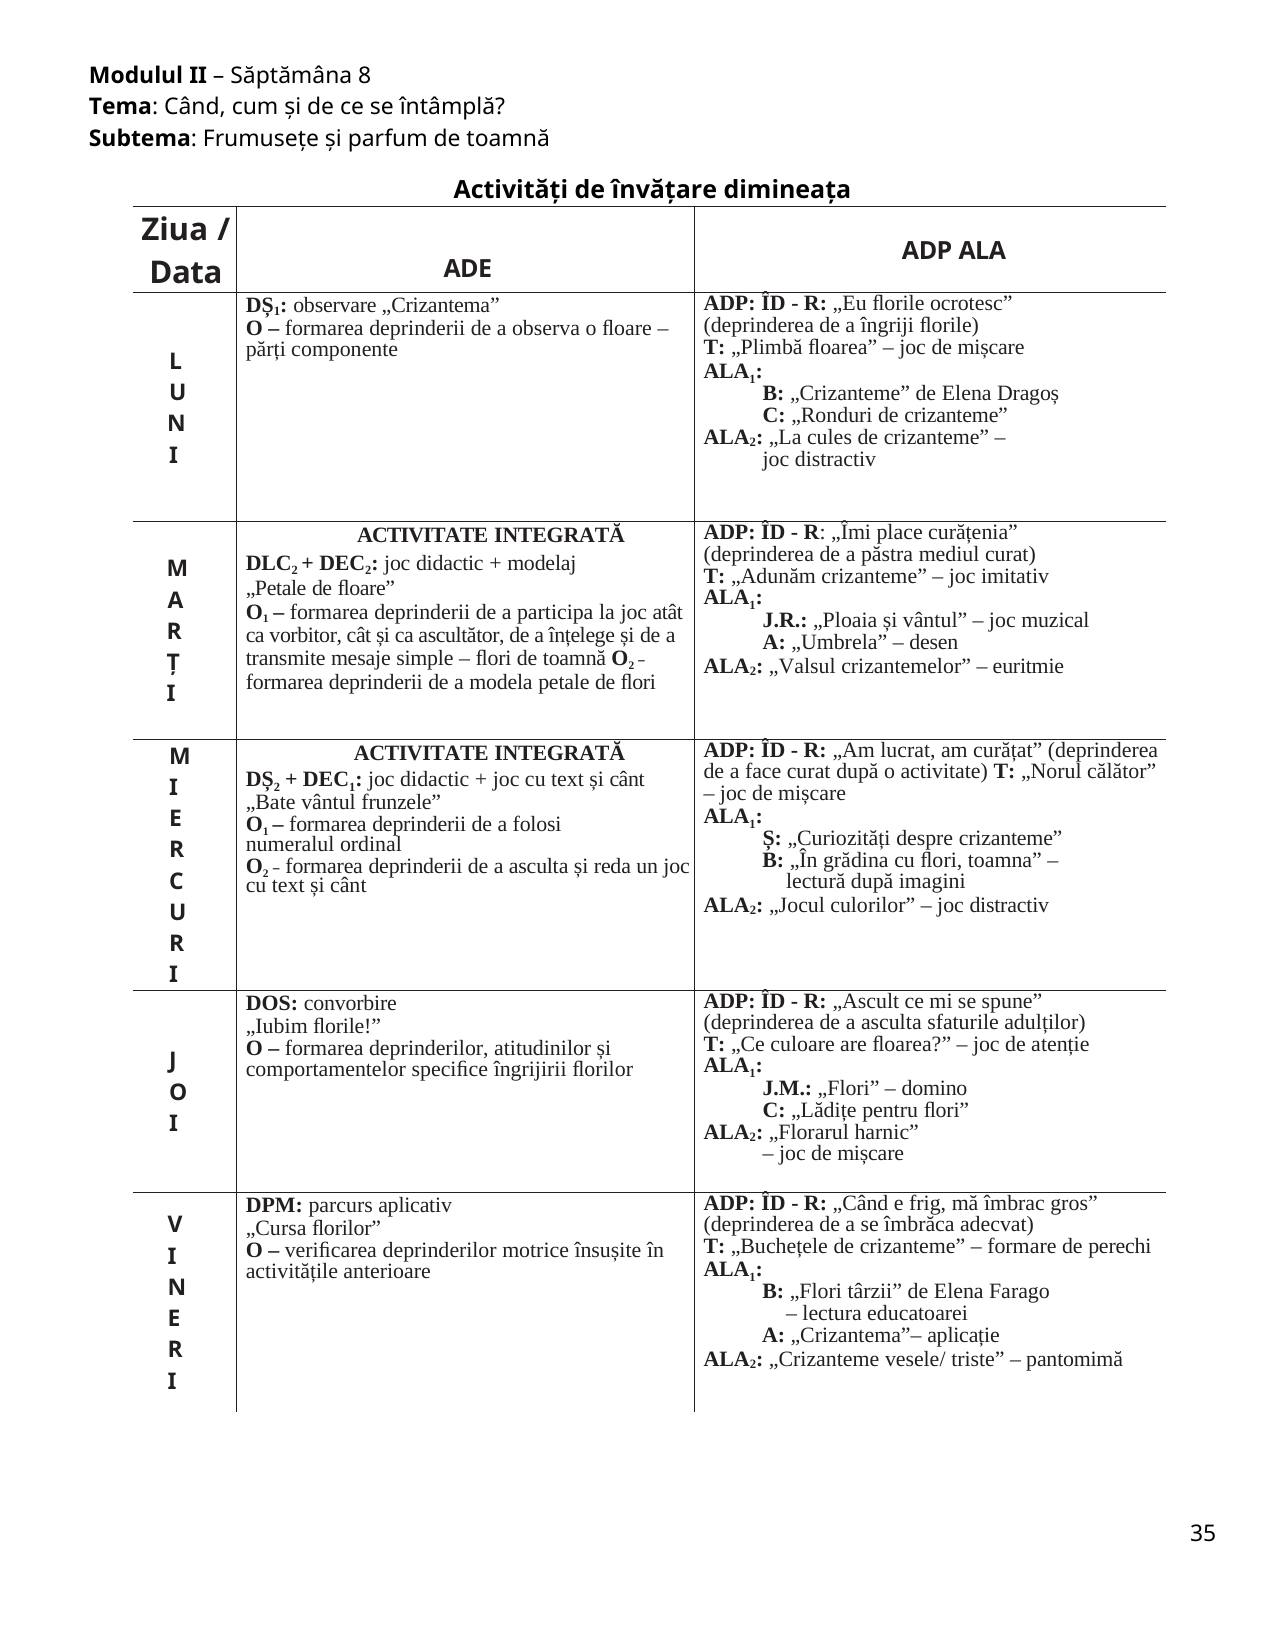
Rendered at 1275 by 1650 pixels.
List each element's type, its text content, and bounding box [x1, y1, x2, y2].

table_cell ADP: ÎD - R: „Când e frig, mă îmbrac gros” (deprinderea de a se îmbrăca adecvat) T: „Buchețele de crizanteme” – formare de perechi ALA1: B: „Flori târzii” de Elena Farago – lectura educatoarei A: „Crizantema”– aplicație ALA2: „Crizanteme vesele/ triste” – pantomimă [695, 1193, 1166, 1412]
table_cell ADP: ÎD - R: „Am lucrat, am curățat” (deprinderea de a face curat după o activitate) T: „Norul călător” – joc de mișcare ALA1: Ș: „Curiozități despre crizanteme” B: „În grădina cu ﬂori, toamna” – lectură după imagini ALA2: „Jocul culorilor” – joc distractiv [695, 740, 1166, 990]
table_cell DOS: convorbire „Iubim ﬂorile!” O – formarea deprinderilor, atitudinilor și comportamentelor speciﬁce îngrijirii ﬂorilor [237, 991, 694, 1192]
table_cell ACTIVITATE INTEGRATĂ DȘ2 + DEC1: joc didactic + joc cu text și cânt „Bate vântul frunzele” O1 – formarea deprinderii de a folosi numeralul ordinal O2 ˗ formarea deprinderii de a asculta și reda un joc cu text și cânt [237, 740, 694, 990]
table_cell DPM: parcurs aplicativ „Cursa ﬂorilor” O – veriﬁcarea deprinderilor motrice însușite în activitățile anterioare [237, 1193, 694, 1412]
table_cell ADP: ÎD - R: „Îmi place curățenia” (deprinderea de a păstra mediul curat) T: „Adunăm crizanteme” – joc imitativ ALA1: J.R.: „Ploaia și vântul” – joc muzical A: „Umbrela” – desen ALA2: „Valsul crizantemelor” – euritmie [695, 522, 1166, 739]
table_cell ADP: ÎD - R: „Ascult ce mi se spune” (deprinderea de a asculta sfaturile adulților) T: „Ce culoare are ﬂoarea?” – joc de atenție ALA1: J.M.: „Flori” – domino C: „Lădițe pentru ﬂori” ALA2: „Florarul harnic” – joc de mișcare [695, 991, 1166, 1192]
table_cell L U N I [133, 293, 236, 521]
table_cell V I N E R I [133, 1193, 236, 1412]
table_header ADE [237, 207, 694, 292]
text Modulul II – Săptămâna 8 [89, 59, 1205, 90]
table_header ADP ALA [695, 207, 1166, 292]
text Tema: Când, cum și de ce se întâmplă? [89, 90, 1205, 122]
table_header Ziua / Data [133, 207, 236, 292]
table_cell ADP: ÎD - R: „Eu ﬂorile ocrotesc” (deprinderea de a îngriji ﬂorile) T: „Plimbă ﬂoarea” – joc de mișcare ALA1: B: „Crizanteme” de Elena Dragoș C: „Ronduri de crizanteme” ALA2: „La cules de crizanteme” – joc distractiv [695, 293, 1166, 521]
table_cell ACTIVITATE INTEGRATĂ DLC2 + DEC2: joc didactic + modelaj „Petale de ﬂoare” O1 – formarea deprinderii de a participa la joc atât ca vorbitor, cât și ca ascultător, de a înțelege și de a transmite mesaje simple – ﬂori de toamnă O2 ˗ formarea deprinderii de a modela petale de ﬂori [237, 522, 694, 739]
text Subtema: Frumusețe și parfum de toamnă [89, 122, 1216, 153]
table_cell M I E R C U R I [133, 740, 236, 990]
text Activități de învățare dimineața [89, 172, 1216, 206]
table_cell DȘ1: observare „Crizantema” O – formarea deprinderii de a observa o ﬂoare – părți componente [237, 293, 694, 521]
table_cell J O I [133, 991, 236, 1192]
table_cell M A R Ț I [133, 522, 236, 739]
